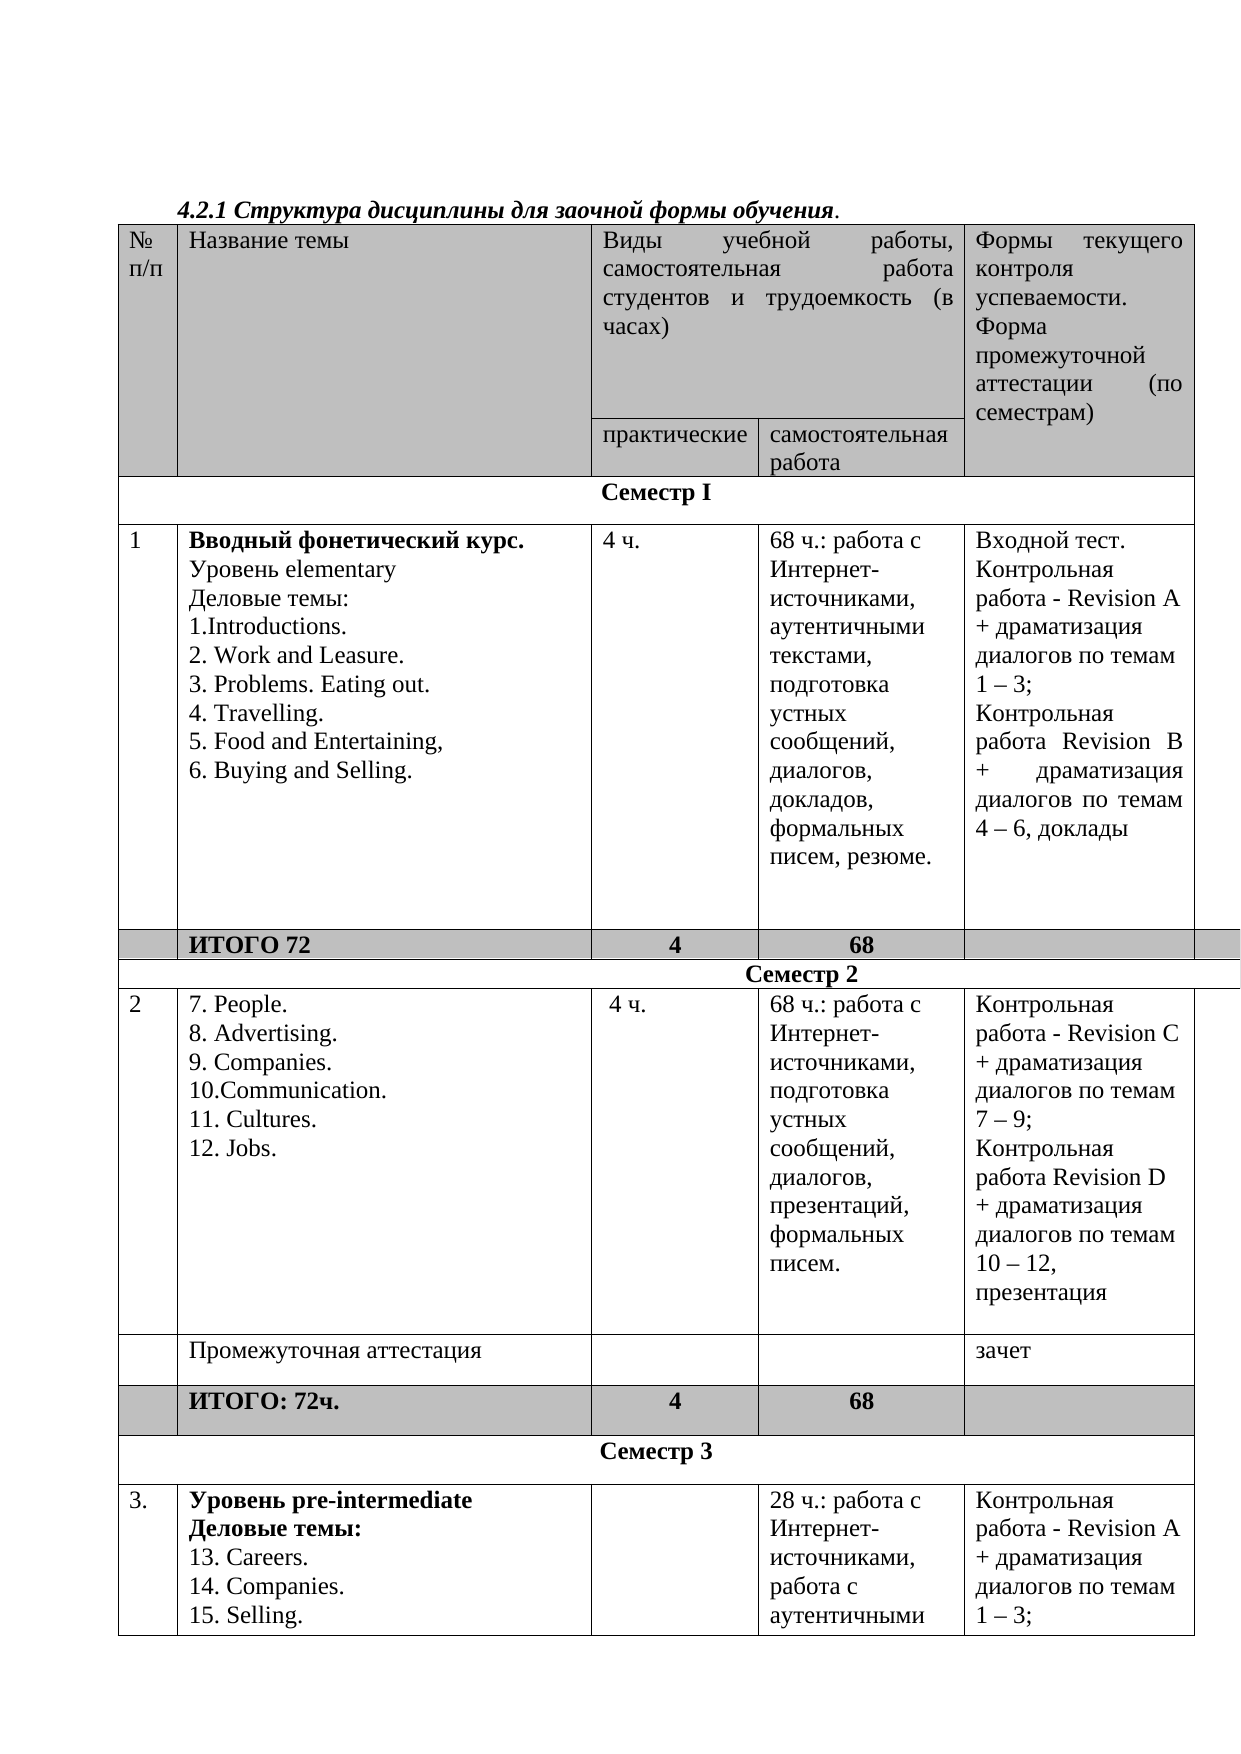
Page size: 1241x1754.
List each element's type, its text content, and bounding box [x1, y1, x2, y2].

table_cell 3 [592, 1485, 758, 1635]
table_header Формы текущего контроля успеваемости. Форма промежуточной аттестации (по семестрам) [965, 225, 1194, 476]
text 4.2.1 Структура дисциплины для заочной формы обучения. [177, 195, 1152, 224]
table_cell 68 ч.: работа с Интернет-источниками, подготовка устных сообщений, диалогов, презентаций, формальных писем. [759, 989, 964, 1334]
table_cell самостоятельная работа [759, 419, 964, 476]
table_cell [965, 1386, 1194, 1435]
table_header Виды учебной работы, самостоятельная работа студентов и трудоемкость (в часах) [592, 225, 964, 418]
table_header Название темы [178, 225, 591, 476]
table_cell 68 [759, 930, 964, 958]
table_cell 2 [119, 989, 177, 1334]
table_cell 68 [759, 1386, 964, 1435]
table_cell 4 [592, 1386, 758, 1435]
table_cell Семестр I [119, 477, 1194, 524]
table_cell 7. People. 8. Advertising. 9. Companies. 10.Communication. 11. Cultures. 12. Jobs. [178, 989, 591, 1334]
table_cell практические [592, 419, 758, 476]
table_cell Семестр 3 [119, 1436, 1194, 1484]
table_cell [965, 930, 1194, 958]
table_cell ИТОГО 72 [178, 930, 591, 958]
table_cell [965, 1485, 1194, 1635]
table_cell 68 ч.: работа с Интернет-источниками, аутентичными текстами, подготовка устных сообщений, диалогов, докладов, формальных писем, резюме. [759, 525, 964, 929]
table_cell ИТОГО: 72ч. [178, 1386, 591, 1435]
table_cell 3. [119, 1485, 177, 1635]
table_header № п/п [119, 225, 177, 476]
table_cell [759, 1335, 964, 1385]
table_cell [178, 1485, 591, 1635]
table_cell 1 [119, 525, 177, 929]
table_cell Контрольная работа - Revision С + драматизация диалогов по темам 7 – 9; Контрольная работа Revision D + драматизация диалогов по темам 10 – 12, презентация [965, 989, 1194, 1334]
table_cell [592, 1335, 758, 1385]
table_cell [759, 1485, 964, 1635]
table_cell Вводный фонетический курс. Уровень elementary Деловые темы: 1.Introductions. 2. Work and Leasure. 3. Problems. Eating out. 4. Travelling. 5. Food and Entertaining, 6. Buying and Selling. [178, 525, 591, 929]
table_cell 4 ч. [592, 989, 758, 1334]
table_cell 27 [1195, 930, 1240, 958]
table_cell 4 [592, 930, 758, 958]
table_cell [119, 1386, 177, 1435]
table_cell Семестр 2 [119, 960, 1240, 988]
table_cell Входной тест. Контрольная работа - Revision A + драматизация диалогов по темам 1 – 3; Контрольная работа Revision B + драматизация диалогов по темам 4 – 6, доклады [965, 525, 1194, 929]
table_cell 4 ч. [592, 525, 758, 929]
table_cell [119, 1335, 177, 1385]
table_cell Промежуточная аттестация [178, 1335, 591, 1385]
table_cell [119, 930, 177, 958]
table_cell зачет [965, 1335, 1194, 1385]
